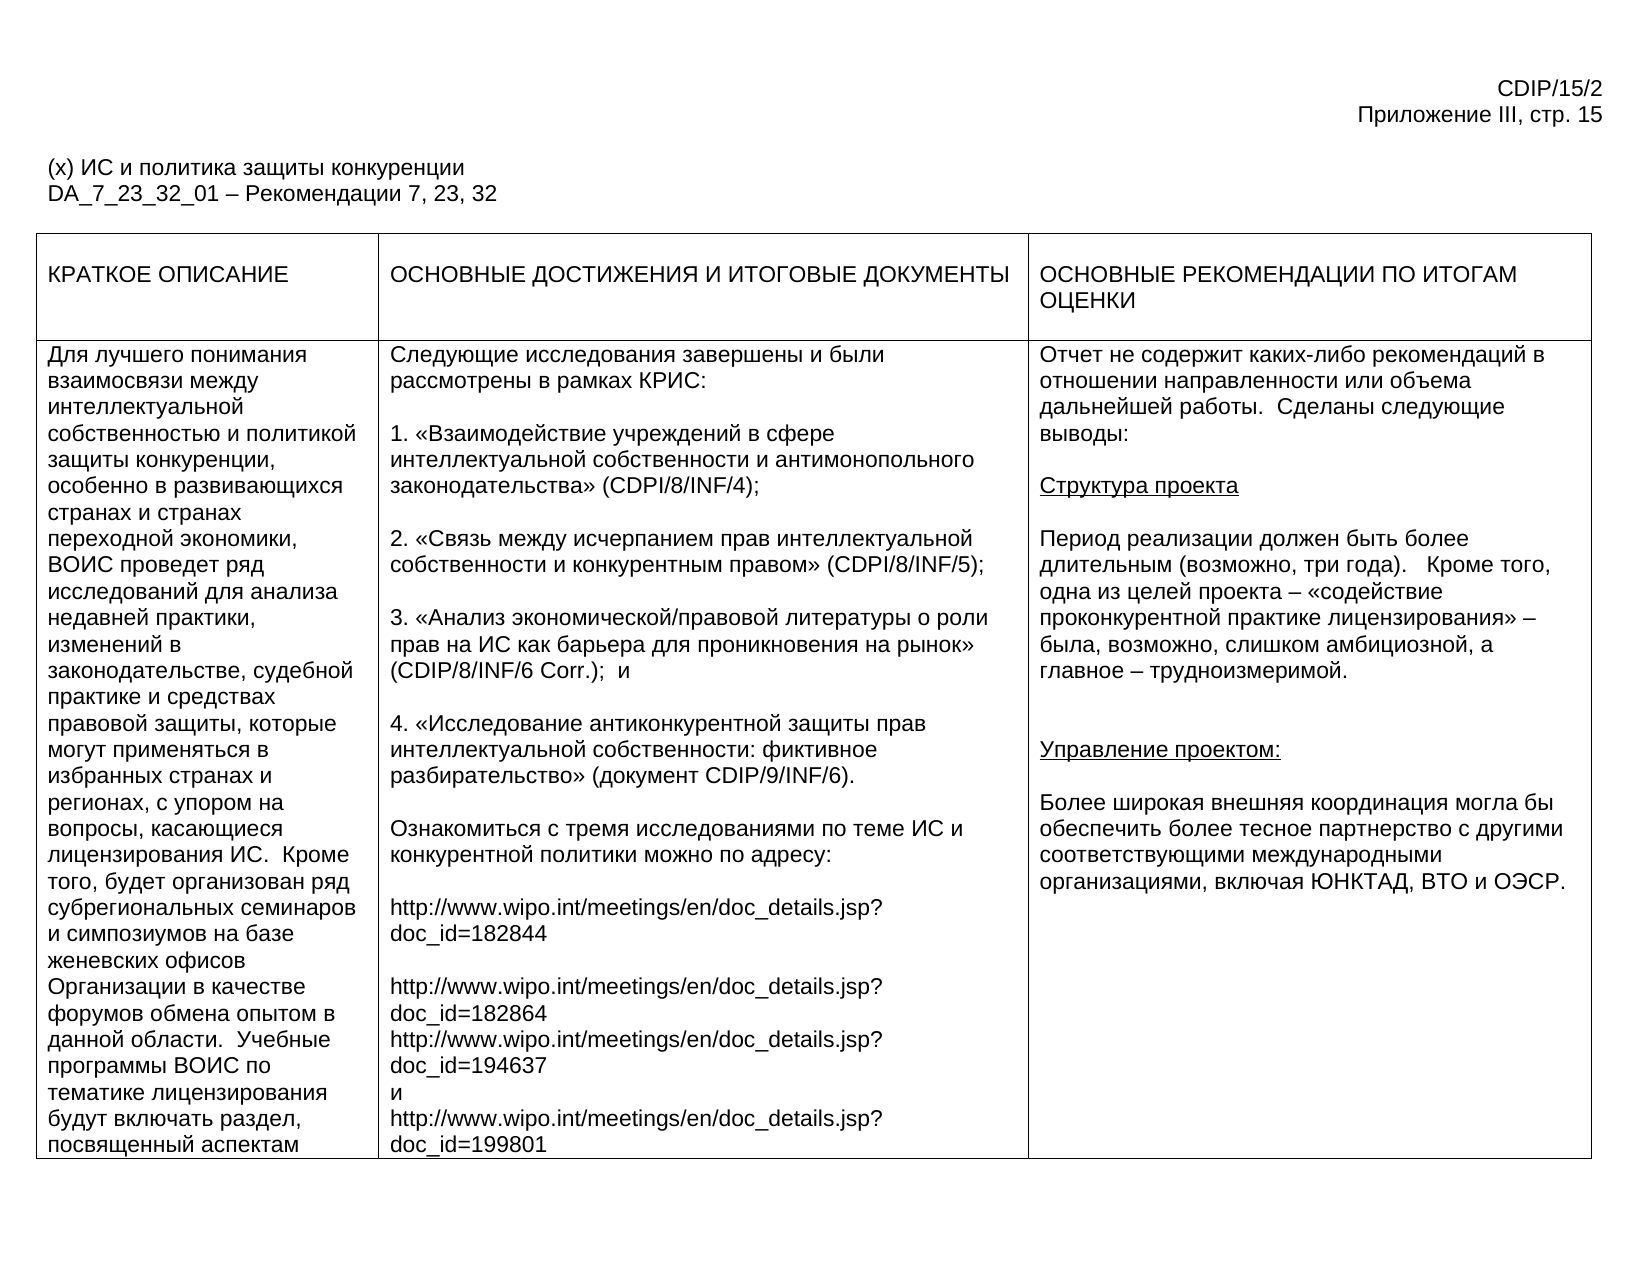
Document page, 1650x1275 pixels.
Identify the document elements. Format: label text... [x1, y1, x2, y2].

text DA_7_23_32_01 – Рекомендации 7, 23, 32 [47, 180, 1603, 207]
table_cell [37, 341, 378, 1158]
table_header КРАТКОЕ ОПИСАНИЕ [37, 234, 378, 339]
text (x) ИС и политика защиты конкуренции [47, 154, 1603, 180]
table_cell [379, 341, 1028, 1158]
table_header ОСНОВНЫЕ РЕКОМЕНДАЦИИ ПО ИТОГАМ ОЦЕНКИ [1029, 234, 1591, 339]
table_header ОСНОВНЫЕ ДОСТИЖЕНИЯ И ИТОГОВЫЕ ДОКУМЕНТЫ [379, 234, 1028, 339]
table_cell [1029, 341, 1591, 1158]
